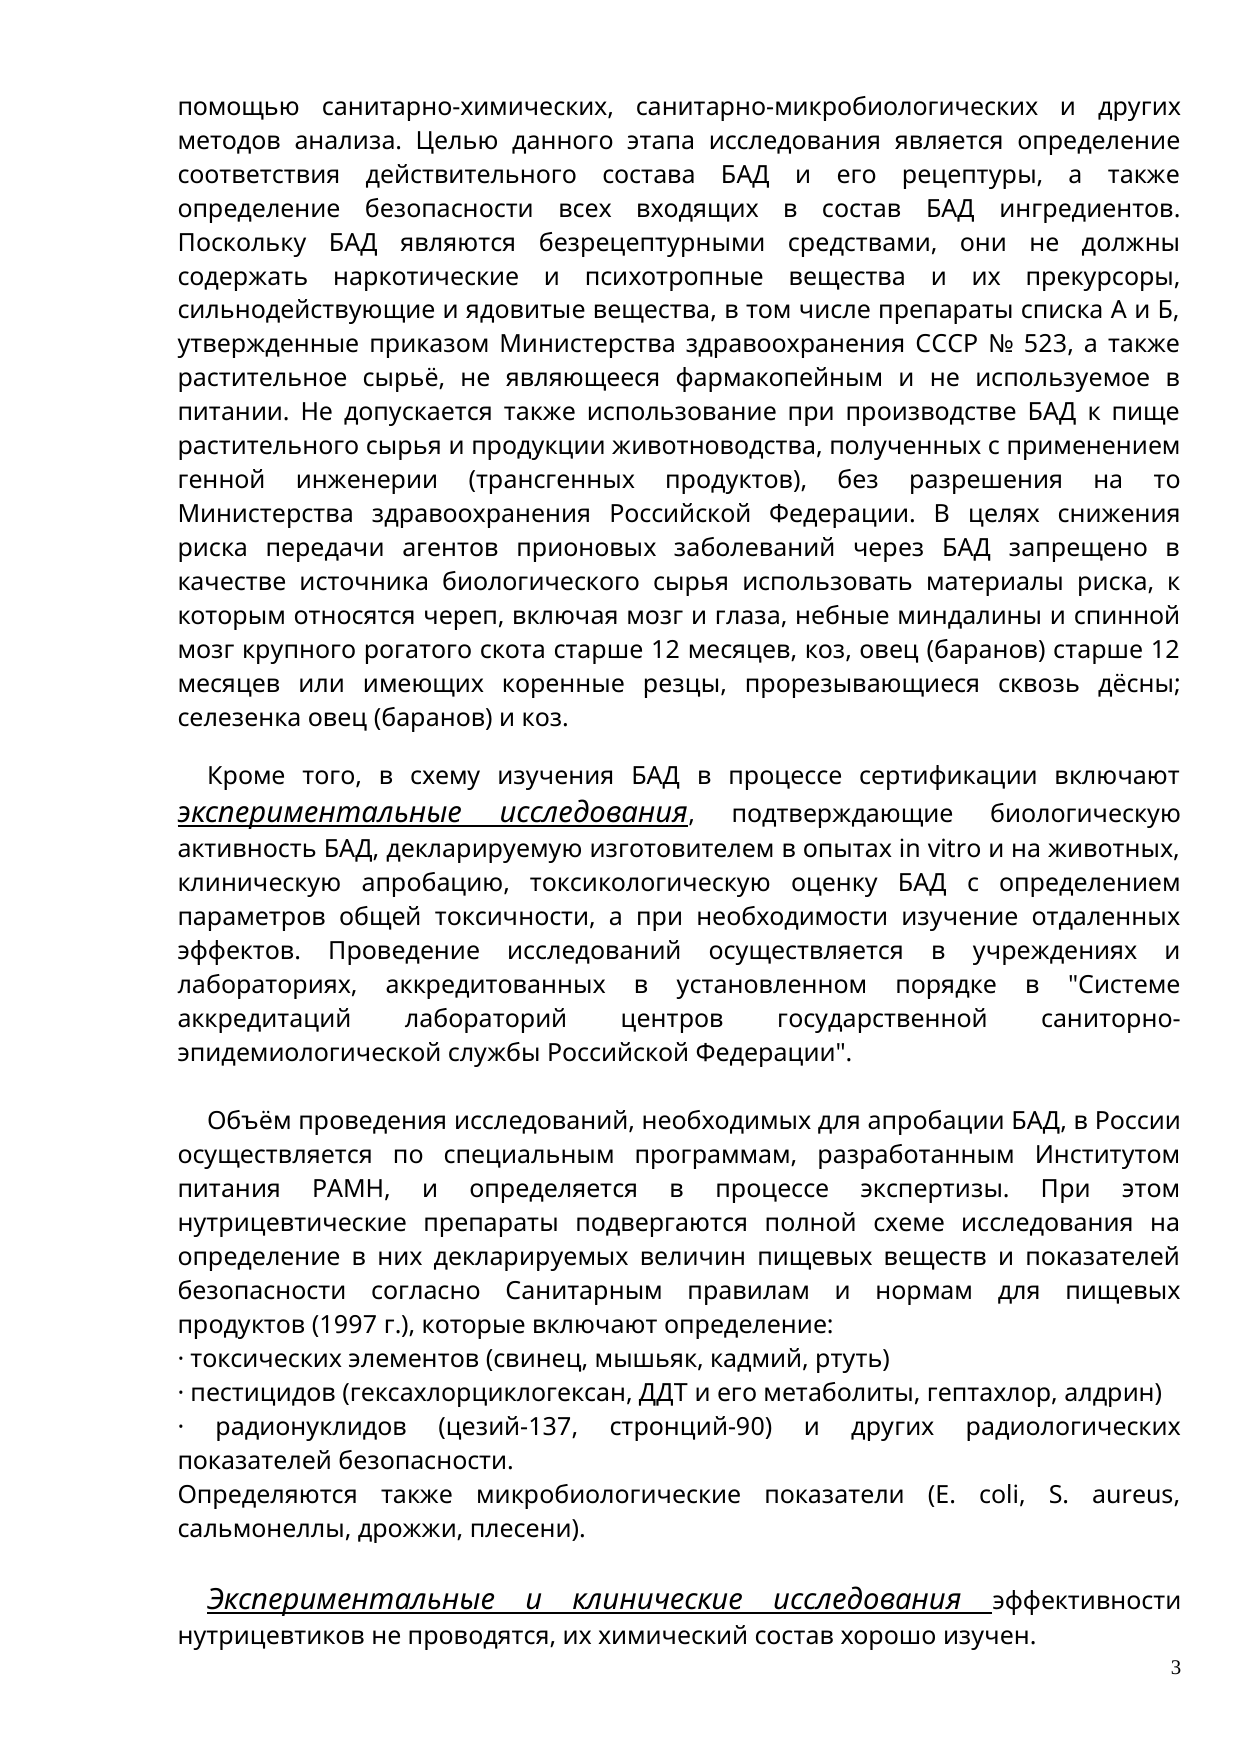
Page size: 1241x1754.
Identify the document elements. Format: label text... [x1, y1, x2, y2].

text Определяются также микробиологические показатели (E. coli, S. aureus, сальмонеллы, дрожжи, плесени). [177, 1477, 1181, 1544]
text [177, 89, 1181, 734]
text · пестицидов (гексахлорциклогексан, ДДТ и его метаболиты, гептахлор, алдрин) [177, 1375, 1181, 1409]
text · радионуклидов (цезий-137, стронций-90) и других радиологических показателей безопасности. [177, 1409, 1181, 1477]
text Объём проведения исследований, необходимых для апробации БАД, в России осуществляется по специальным программам, разработанным Институтом питания РАМН, и определяется в процессе экспертизы. При этом нутрицевтические препараты подвергаются полной схеме исследования на определение в них декларируемых величин пищевых веществ и показателей безопасности согласно Санитарным правилам и нормам для пищевых продуктов (1997 г.), которые включают определение: [177, 1103, 1181, 1341]
text · токсических элементов (свинец, мышьяк, кадмий, ртуть) [177, 1341, 1181, 1375]
text Экспериментальные и клинические исследования эффективности нутрицевтиков не проводятся, их химический состав хорошо изучен. [177, 1578, 1181, 1652]
text Кроме того, в схему изучения БАД в процессе сертификации включают экспериментальные исследования, подтверждающие биологическую активность БАД, декларируемую изготовителем в опытах in vitro и на животных, клиническую апробацию, токсикологическую оценку БАД с определением параметров общей токсичности, а при необходимости изучение отдаленных эффектов. Проведение исследований осуществляется в учреждениях и лабораториях, аккредитованных в установленном порядке в "Системе аккредитаций лабораторий центров государственной саниторно-эпидемиологической службы Российской Федерации". [177, 758, 1181, 1069]
